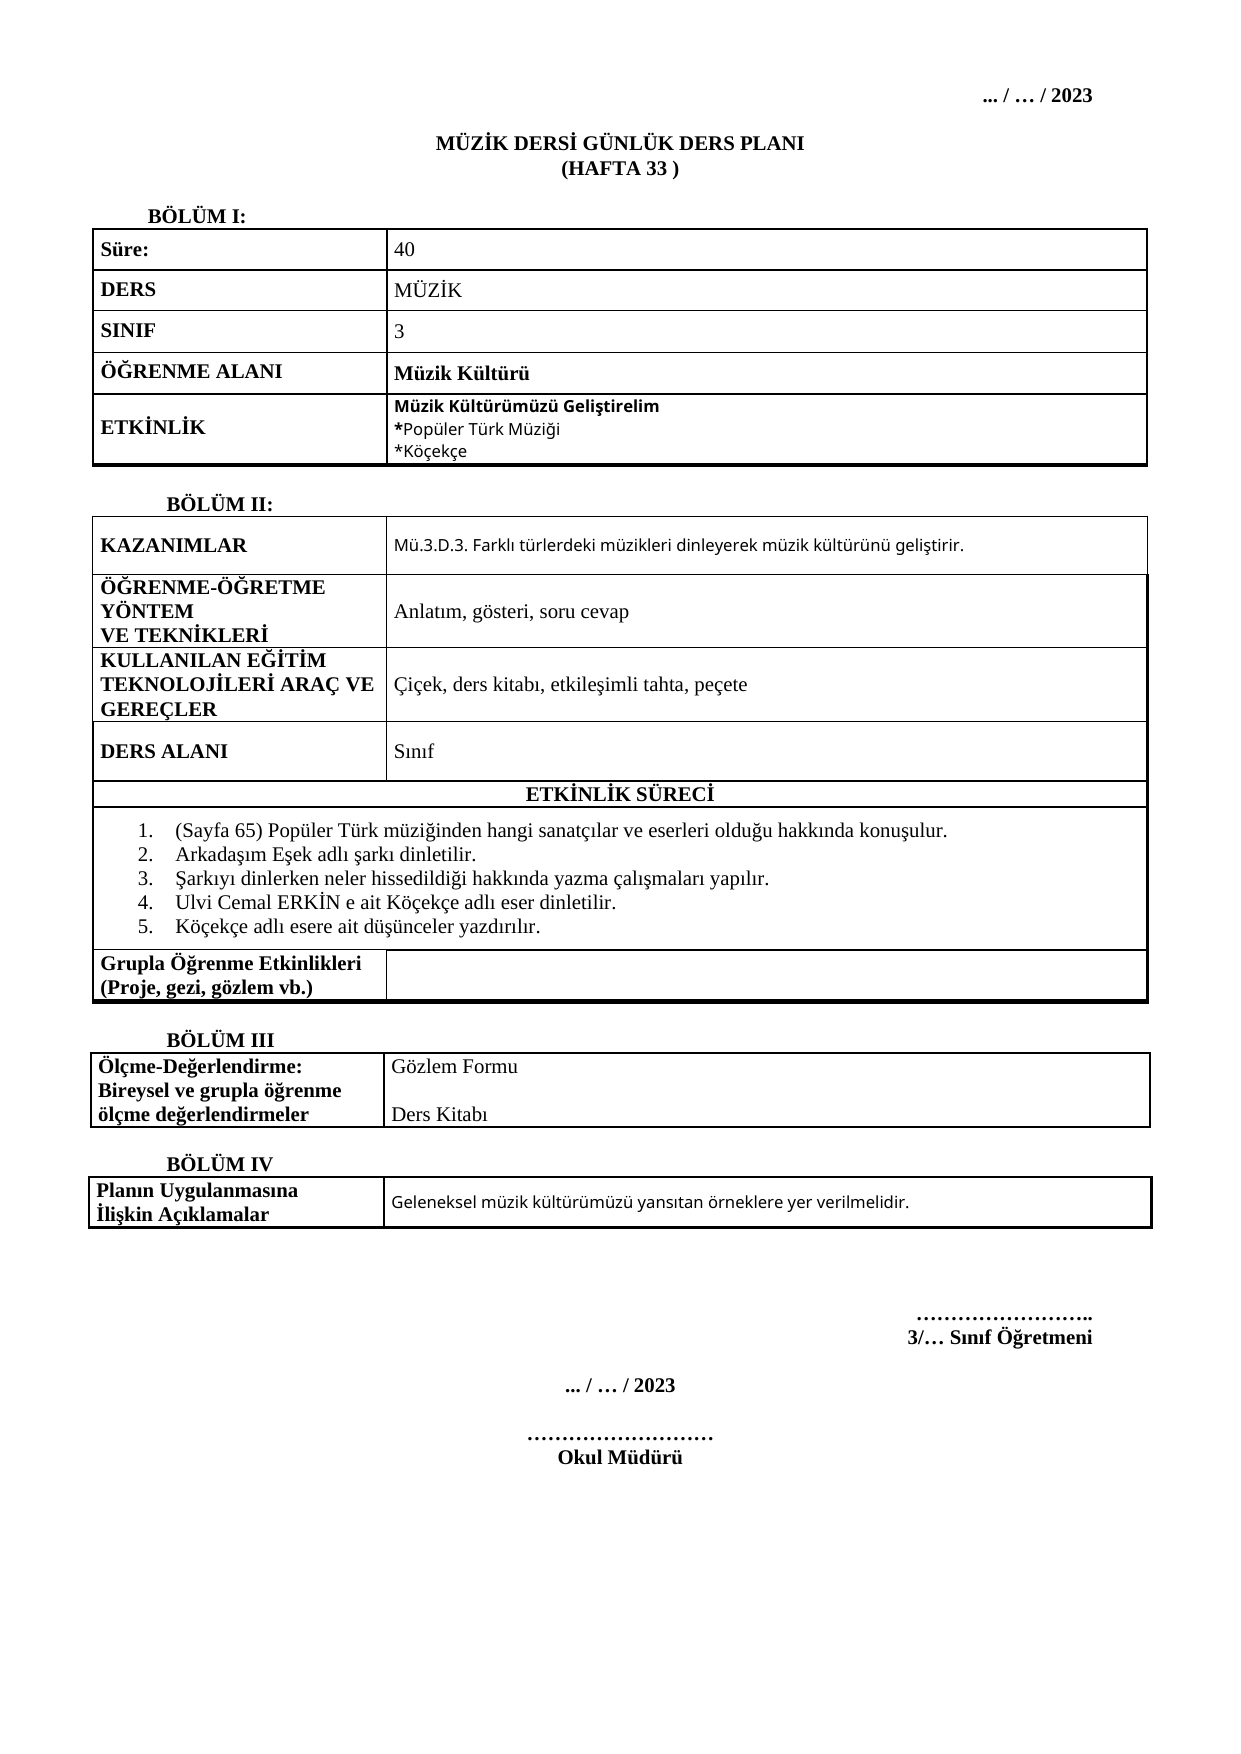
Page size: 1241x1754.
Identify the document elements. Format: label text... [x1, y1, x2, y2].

text (HAFTA 33 ) [148, 155, 1093, 179]
table_header Süre: [94, 230, 386, 269]
table_header Geleneksel müzik kültürümüzü yansıtan örneklere yer verilmelidir. [385, 1178, 1150, 1226]
text MÜZİK DERSİ GÜNLÜK DERS PLANI [148, 131, 1093, 155]
table_cell Grupla Öğrenme Etkinlikleri (Proje, gezi, gözlem vb.) [94, 950, 386, 999]
text Okul Müdürü [148, 1445, 1093, 1469]
table_cell ÖĞRENME ALANI [94, 353, 386, 393]
table_cell [387, 951, 1146, 999]
text 3/… Sınıf Öğretmeni [148, 1325, 1093, 1349]
table_header KAZANIMLAR [93, 517, 386, 574]
table_cell DERS ALANI [94, 722, 386, 780]
text ... / … / 2023 [148, 1373, 1093, 1397]
table_cell Müzik Kültürümüzü Geliştirelim *Popüler Türk Müziği *Köçekçe [388, 395, 1146, 463]
table_header Planın Uygulanmasına İlişkin Açıklamalar [90, 1178, 383, 1226]
text ... / … / 2023 [148, 83, 1093, 107]
table_cell Anlatım, gösteri, soru cevap [387, 575, 1146, 647]
subtitle BÖLÜM IV [148, 1152, 1093, 1176]
table_cell ETKİNLİK [94, 395, 386, 463]
text BÖLÜM II: [148, 491, 1093, 516]
table_cell KULLANILAN EĞİTİM TEKNOLOJİLERİ ARAÇ VE GEREÇLER [93, 648, 386, 721]
table_cell Çiçek, ders kitabı, etkileşimli tahta, peçete [387, 648, 1146, 721]
table_cell SINIF [94, 311, 386, 352]
table_cell Sınıf [387, 722, 1146, 780]
table_cell MÜZİK [388, 271, 1146, 310]
table_header Mü.3.D.3. Farklı türlerdeki müzikleri dinleyerek müzik kültürünü geliştirir. [387, 517, 1147, 574]
table_header 40 [388, 230, 1146, 269]
table_cell (Sayfa 65) Popüler Türk müziğinden hangi sanatçılar ve eserleri olduğu hakkında konuşulur. Arkadaşım Eşek adlı şarkı dinletilir. Şarkıyı dinlerken neler hissedildiği hakkında yazma çalışmaları yapılır. Ulvi Cemal ERKİN e ait Köçekçe adlı eser dinletilir. Köçekçe adlı esere ait düşünceler yazdırılır. [94, 808, 1146, 949]
subtitle BÖLÜM III [148, 1028, 1093, 1052]
text BÖLÜM I: [148, 203, 1093, 228]
text ……………………… [148, 1421, 1093, 1445]
table_cell 3 [388, 311, 1146, 352]
table_cell ÖĞRENME-ÖĞRETME YÖNTEM VE TEKNİKLERİ [93, 575, 386, 647]
table_cell Müzik Kültürü [388, 353, 1146, 393]
table_header Gözlem Formu Ders Kitabı [385, 1054, 1149, 1126]
table_cell ETKİNLİK SÜRECİ [94, 782, 1146, 806]
table_header Ölçme-Değerlendirme: Bireysel ve grupla öğrenme ölçme değerlendirmeler [92, 1054, 383, 1126]
text …………………….. [148, 1301, 1093, 1325]
table_cell DERS [94, 271, 386, 310]
